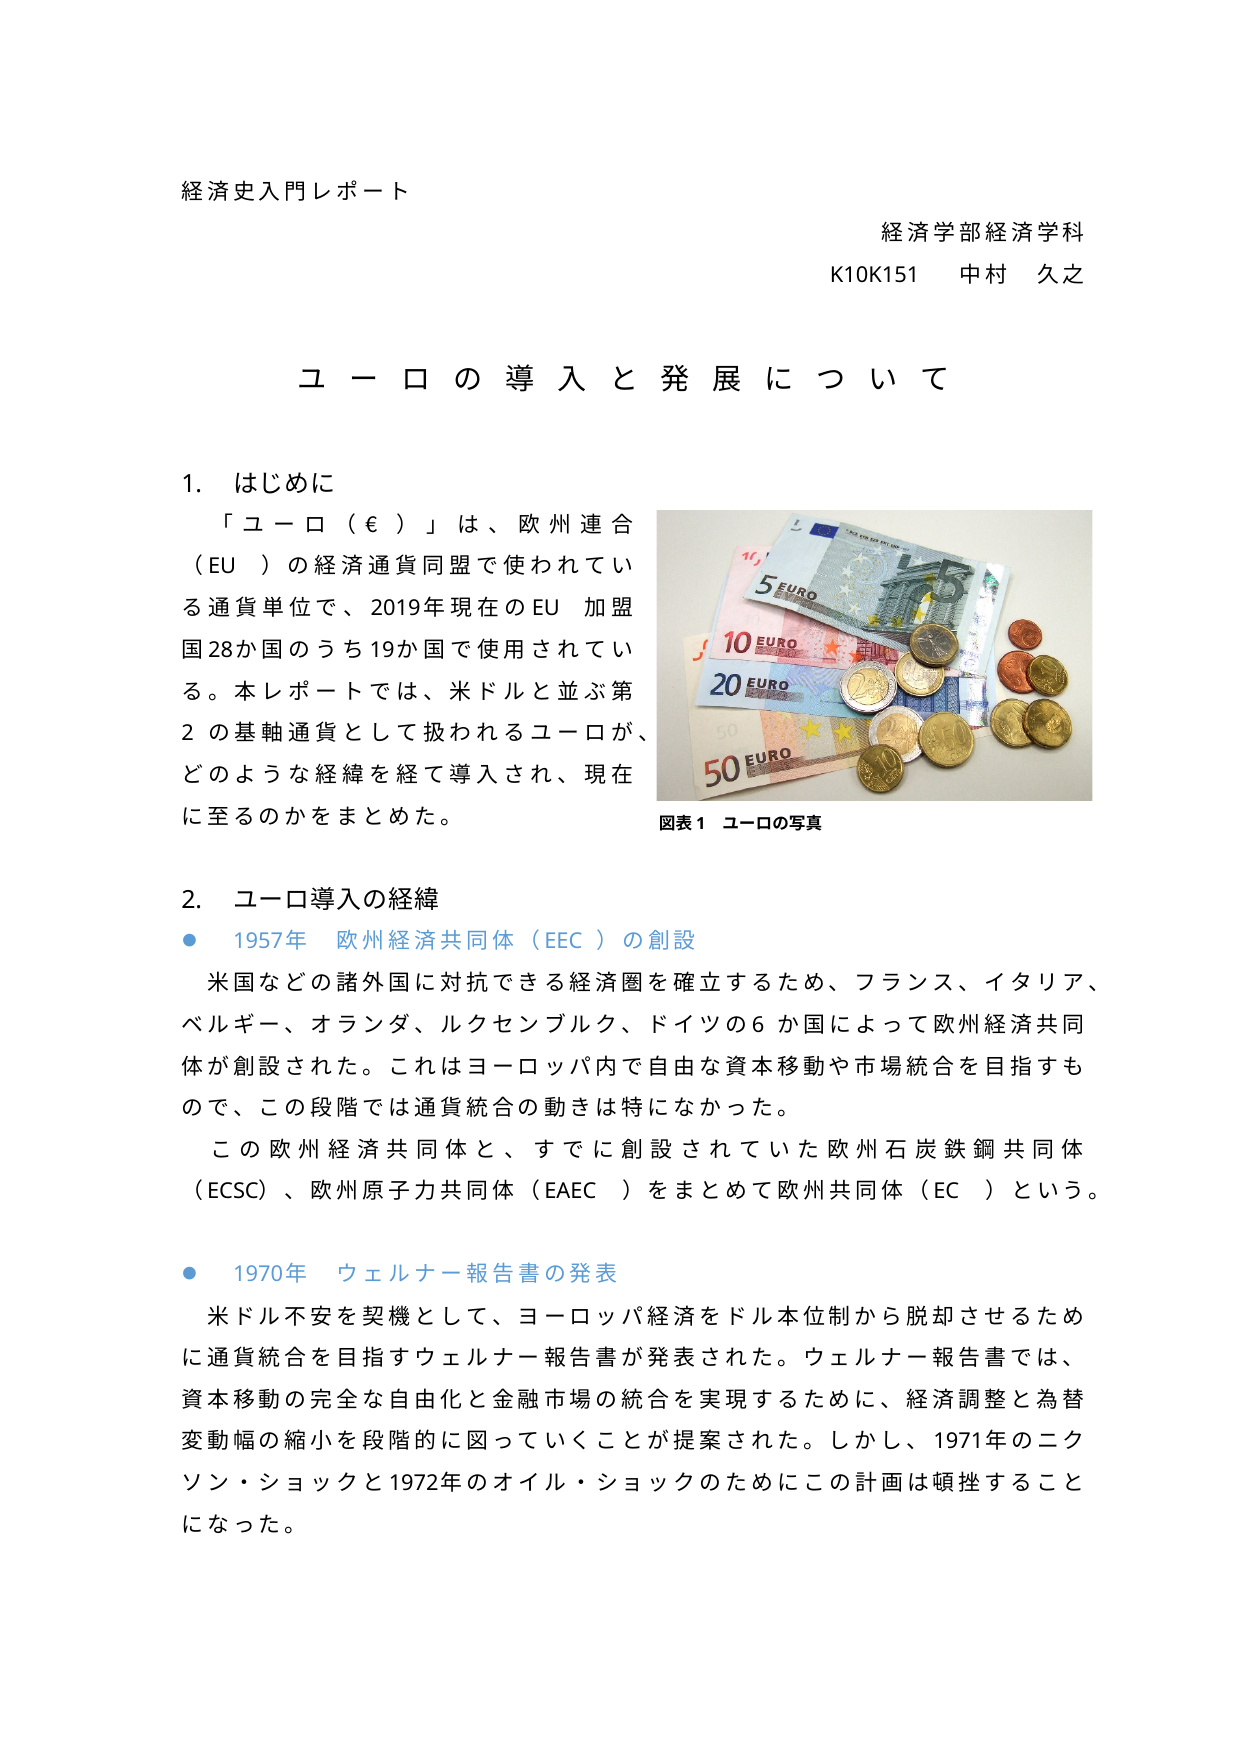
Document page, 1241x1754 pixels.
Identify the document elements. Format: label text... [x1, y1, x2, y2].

text 米国などの諸外国に対抗できる経済圏を確立するため、フランス、イタリア、ベルギー、オランダ、ルクセンブルク、ドイツの6か国によって欧州経済共同体が創設された。これはヨーロッパ内で自由な資本移動や市場統合を目指すもので、この段階では通貨統合の動きは特になかった。 [181, 960, 1089, 1127]
list 1957年 欧州経済共同体（EEC）の創設 [181, 919, 1089, 960]
list ユーロ導入の経緯 [181, 877, 1089, 919]
text この欧州経済共同体と、すでに創設されていた欧州石炭鉄鋼共同体（ECSC）、欧州原子力共同体（EAEC）をまとめて欧州共同体（EC）という。 [181, 1127, 1089, 1210]
text 経済史入門レポート [181, 169, 1089, 210]
picture [656, 510, 1093, 801]
list 1970年 ウェルナー報告書の発表 [181, 1252, 1089, 1294]
text 米ドル不安を契機として、ヨーロッパ経済をドル本位制から脱却させるために通貨統合を目指すウェルナー報告書が発表された。ウェルナー報告書では、資本移動の完全な自由化と金融市場の統合を実現するために、経済調整と為替変動幅の縮小を段階的に図っていくことが提案された。しかし、1971年のニクソン・ショックと1972年のオイル・ショックのためにこの計画は頓挫することになった。 [181, 1294, 1089, 1544]
text 経済学部経済学科 [181, 210, 1089, 252]
text K10K151 中村 久之 [181, 252, 1089, 294]
list はじめに [181, 460, 1089, 502]
text ユーロの導入と発展について [181, 335, 1089, 419]
